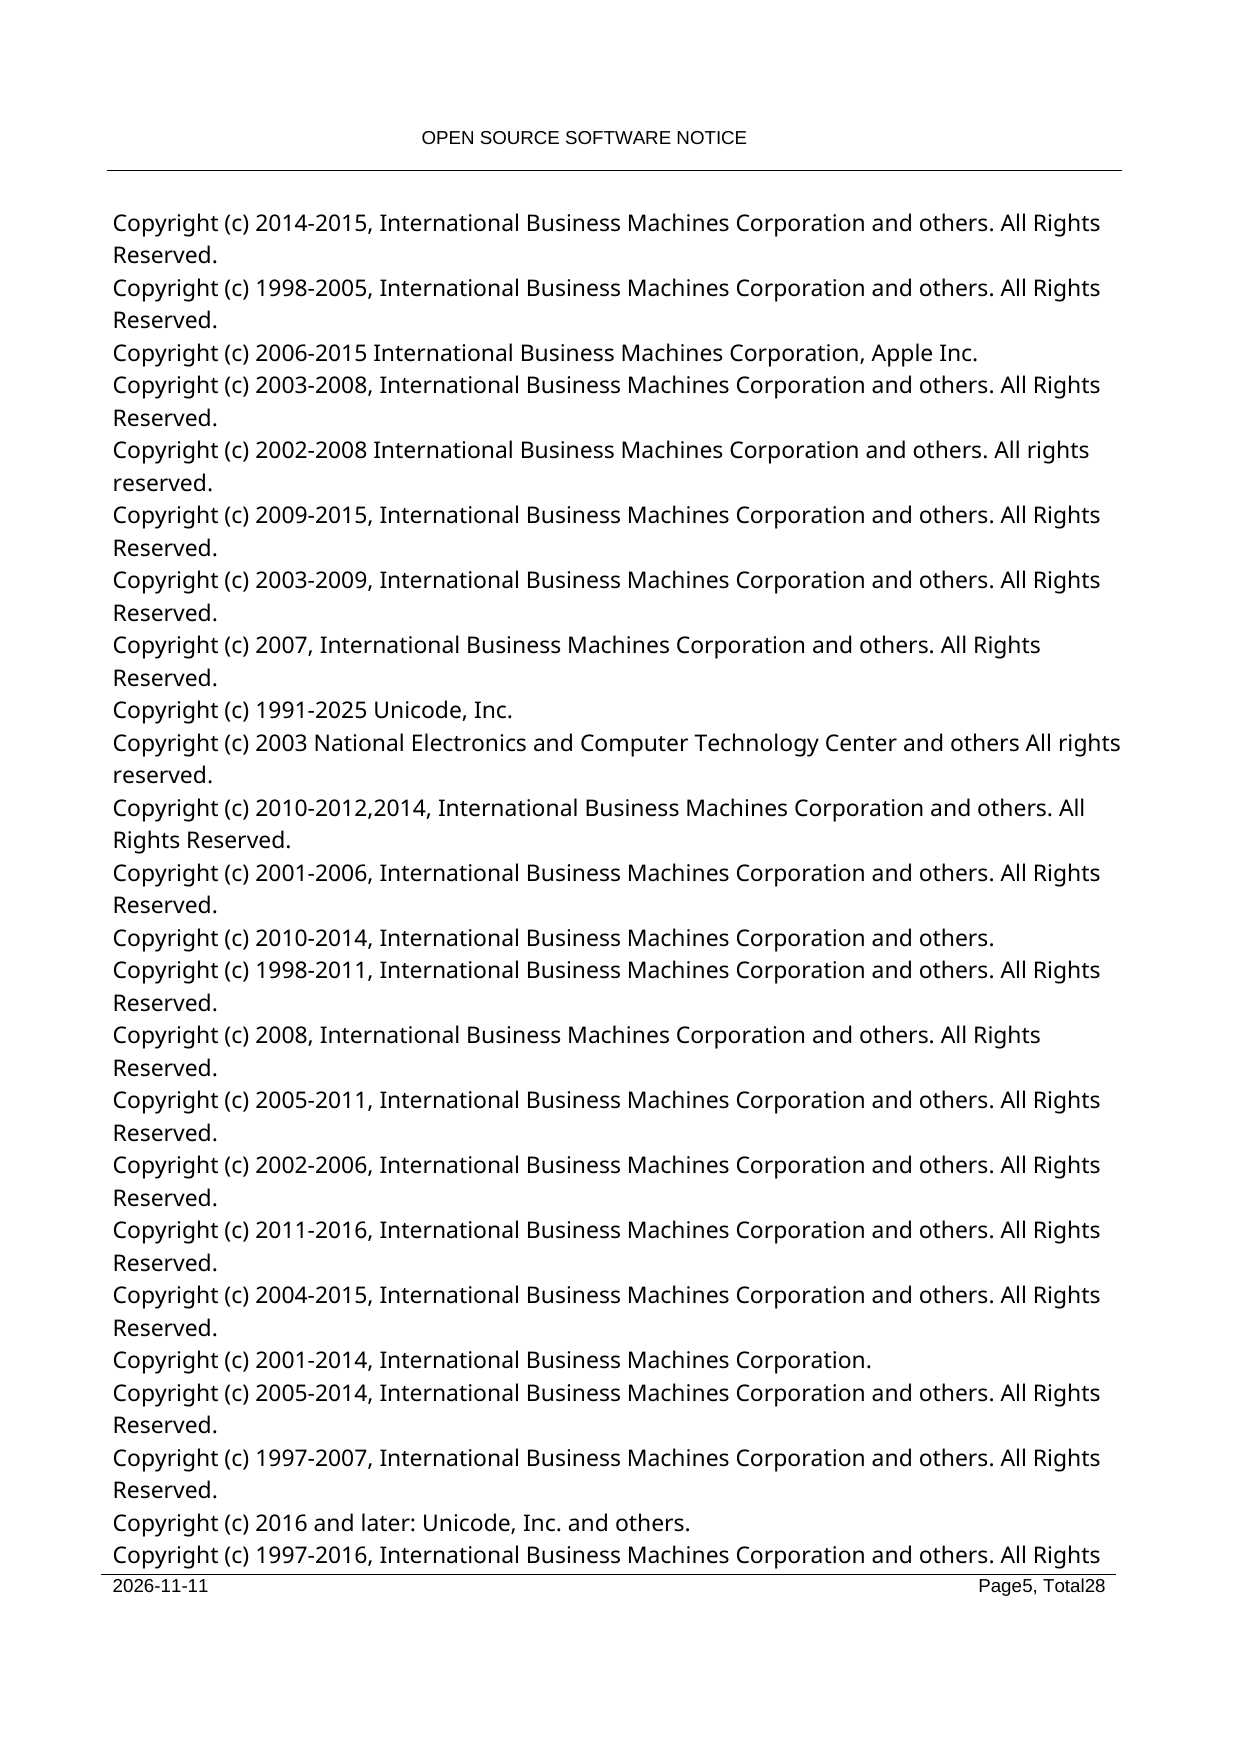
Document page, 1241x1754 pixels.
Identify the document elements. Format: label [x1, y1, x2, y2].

text [112, 206, 1128, 1571]
